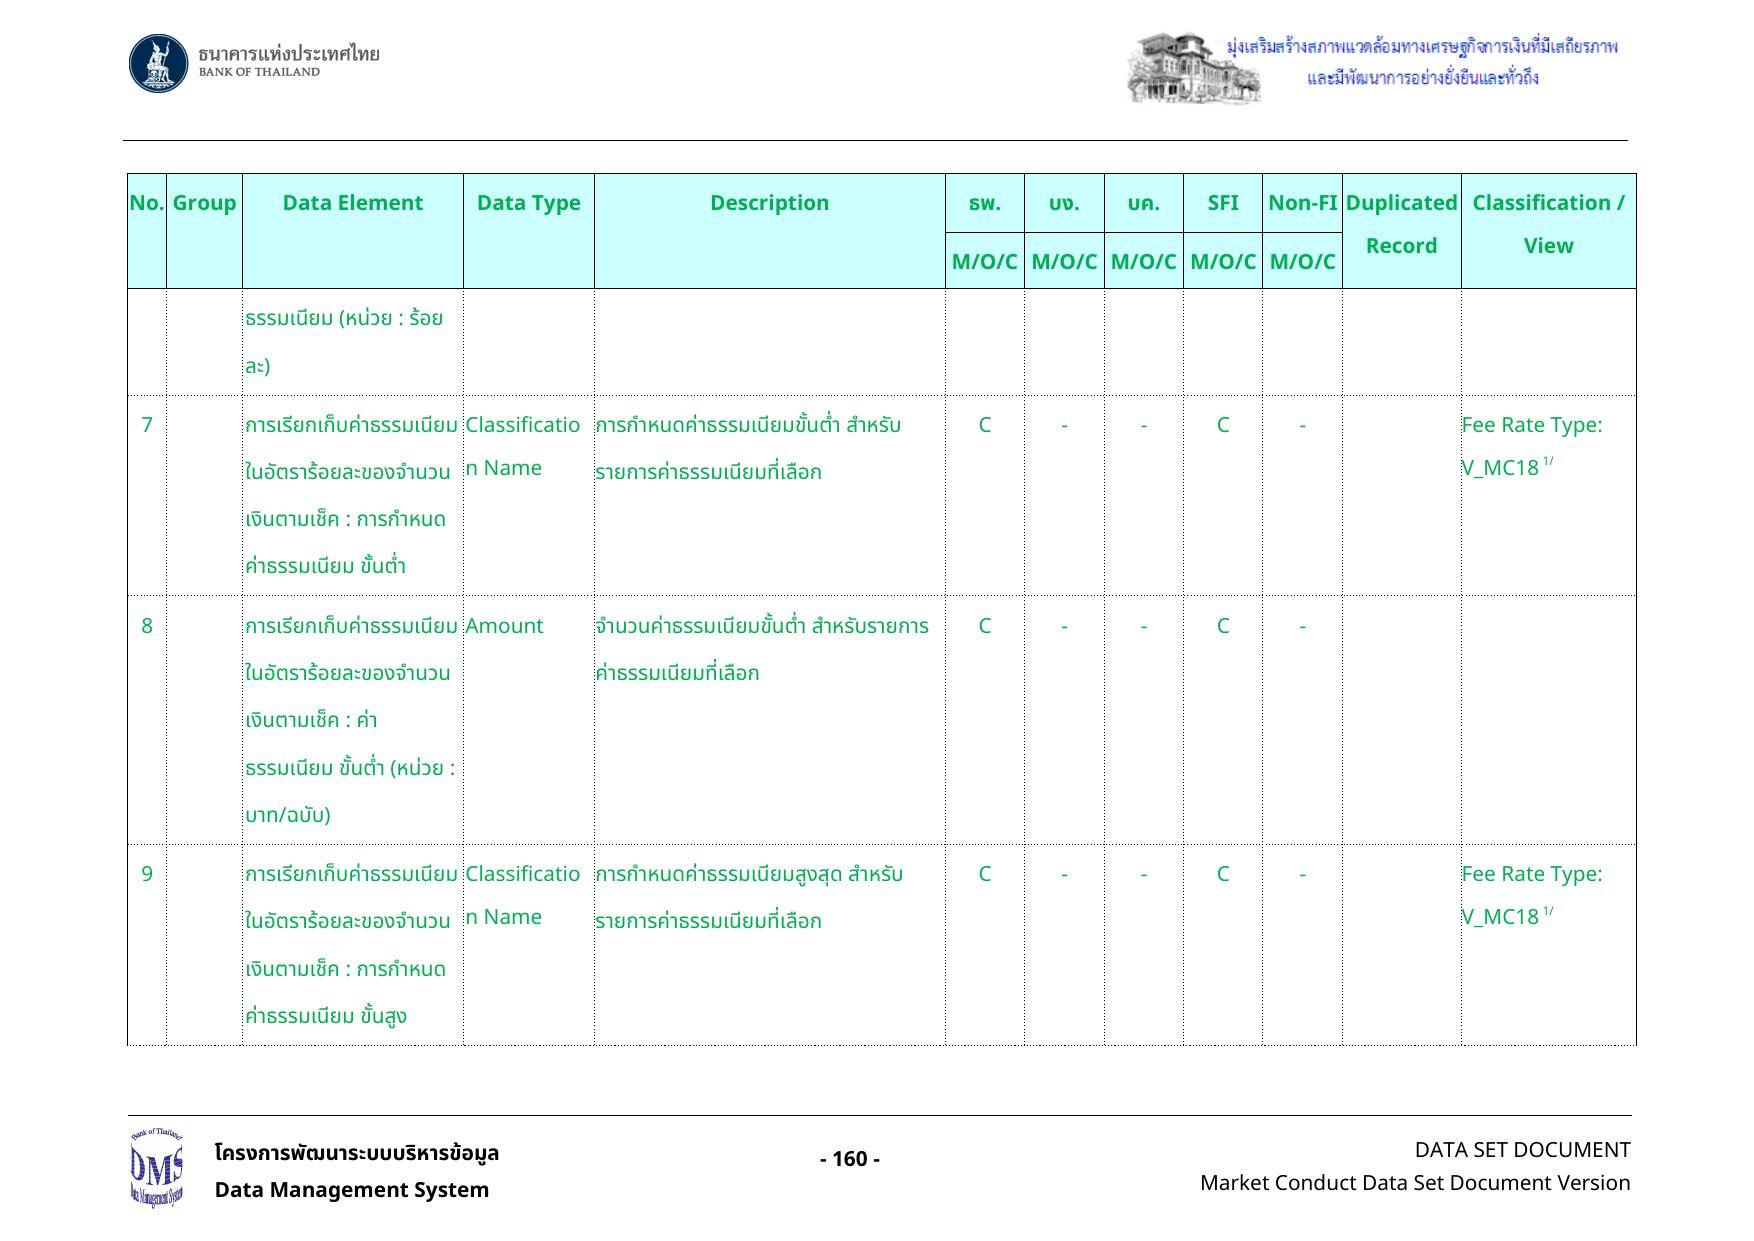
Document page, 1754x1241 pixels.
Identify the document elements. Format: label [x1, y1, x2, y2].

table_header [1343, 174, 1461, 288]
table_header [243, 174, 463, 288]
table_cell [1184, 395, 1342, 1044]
picture [1126, 28, 1622, 108]
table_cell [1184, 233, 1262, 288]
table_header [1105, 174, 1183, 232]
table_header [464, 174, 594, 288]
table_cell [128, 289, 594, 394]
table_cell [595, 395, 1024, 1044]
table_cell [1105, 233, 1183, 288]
picture [127, 1123, 187, 1212]
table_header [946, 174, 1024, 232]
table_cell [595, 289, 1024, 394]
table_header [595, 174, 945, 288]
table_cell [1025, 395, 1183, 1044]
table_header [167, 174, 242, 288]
picture [118, 24, 391, 103]
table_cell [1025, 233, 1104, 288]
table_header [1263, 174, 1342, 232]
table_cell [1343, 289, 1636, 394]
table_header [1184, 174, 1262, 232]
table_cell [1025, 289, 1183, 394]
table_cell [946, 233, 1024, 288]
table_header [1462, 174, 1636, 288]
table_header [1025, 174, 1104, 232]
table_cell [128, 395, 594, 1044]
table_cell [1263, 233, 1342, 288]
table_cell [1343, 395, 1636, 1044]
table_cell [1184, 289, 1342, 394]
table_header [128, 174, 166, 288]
